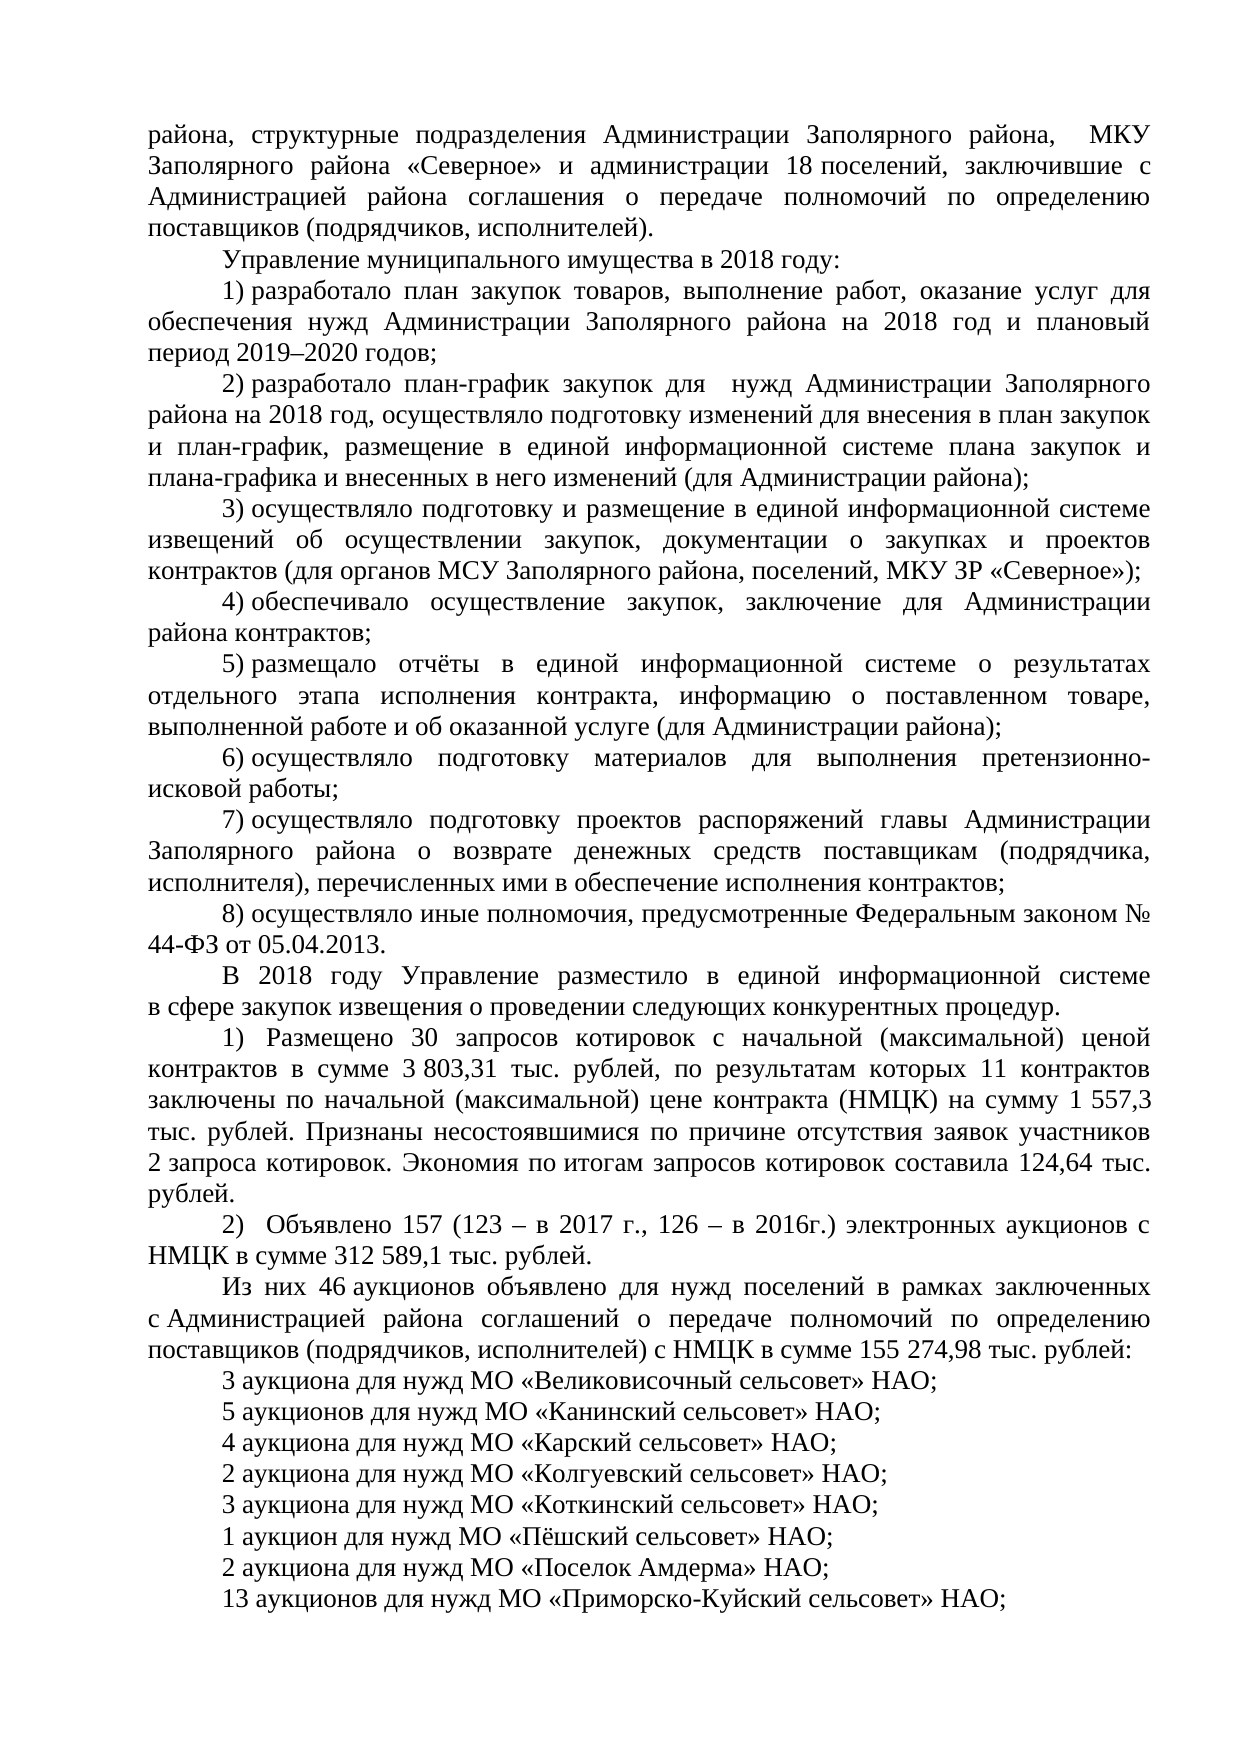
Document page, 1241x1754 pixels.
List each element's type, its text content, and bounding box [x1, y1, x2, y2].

list обеспечивало осуществление закупок, заключение для Администрации района контрактов; [148, 585, 1152, 648]
list осуществляло подготовку материалов для выполнения претензионно-исковой работы; [148, 741, 1152, 803]
list разработало план-график закупок для нужд Администрации Заполярного района на 2018 год, осуществляло подготовку изменений для внесения в план закупок и план-график, размещение в единой информационной системе плана закупок и плана-графика и внесенных в него изменений (для Администрации района); [148, 367, 1152, 492]
text Из них 46 аукционов объявлено для нужд поселений в рамках заключенных с Администрацией района соглашений о передаче полномочий по определению поставщиков (подрядчиков, исполнителей) с НМЦК в сумме 155 274,98 тыс. рублей: [148, 1271, 1152, 1364]
text 3 аукциона для нужд МО «Великовисочный сельсовет» НАО; [148, 1364, 1152, 1395]
list разработало план закупок товаров, выполнение работ, оказание услуг для обеспечения нужд Администрации Заполярного района на 2018 год и плановый период 2019–2020 годов; [148, 274, 1152, 367]
text 2 аукциона для нужд МО «Колгуевский сельсовет» НАО; [148, 1457, 1152, 1488]
list размещало отчёты в единой информационной системе о результатах отдельного этапа исполнения контракта, информацию о поставленном товаре, выполненной работе и об оказанной услуге (для Администрации района); [148, 648, 1152, 741]
text 1 аукцион для нужд МО «Пёшский сельсовет» НАО; [148, 1520, 1152, 1551]
text 13 аукционов для нужд МО «Приморско-Куйский сельсовет» НАО; [148, 1582, 1152, 1613]
text 2 аукциона для нужд МО «Поселок Амдерма» НАО; [148, 1551, 1152, 1582]
list осуществляло иные полномочия, предусмотренные Федеральным законом № 44-ФЗ от 05.04.2013. [148, 897, 1152, 959]
list Объявлено 157 (123 – в 2017 г., 126 – в 2016г.) электронных аукционов с НМЦК в сумме 312 589,1 тыс. рублей. [148, 1208, 1152, 1271]
list осуществляло подготовку проектов распоряжений главы Администрации Заполярного района о возврате денежных средств поставщикам (подрядчика, исполнителя), перечисленных ими в обеспечение исполнения контрактов; [148, 803, 1152, 897]
list осуществляло подготовку и размещение в единой информационной системе извещений об осуществлении закупок, документации о закупках и проектов контрактов (для органов МСУ Заполярного района, поселений, МКУ ЗР «Северное»); [148, 492, 1152, 585]
text Управление муниципального имущества в 2018 году: [148, 243, 1152, 274]
text 3 аукциона для нужд МО «Коткинский сельсовет» НАО; [148, 1488, 1152, 1520]
text 5 аукционов для нужд МО «Канинский сельсовет» НАО; [148, 1395, 1152, 1426]
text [148, 118, 1152, 243]
text 4 аукциона для нужд МО «Карский сельсовет» НАО; [148, 1426, 1152, 1457]
list Размещено 30 запросов котировок с начальной (максимальной) ценой контрактов в сумме 3 803,31 тыс. рублей, по результатам которых 11 контрактов заключены по начальной (максимальной) цене контракта (НМЦК) на сумму 1 557,3 тыс. рублей. Признаны несостоявшимися по причине отсутствия заявок участников 2 запроса котировок. Экономия по итогам запросов котировок составила 124,64 тыс. рублей. [148, 1021, 1152, 1208]
text В 2018 году Управление разместило в единой информационной системе в сфере закупок извещения о проведении следующих конкурентных процедур. [148, 959, 1152, 1021]
